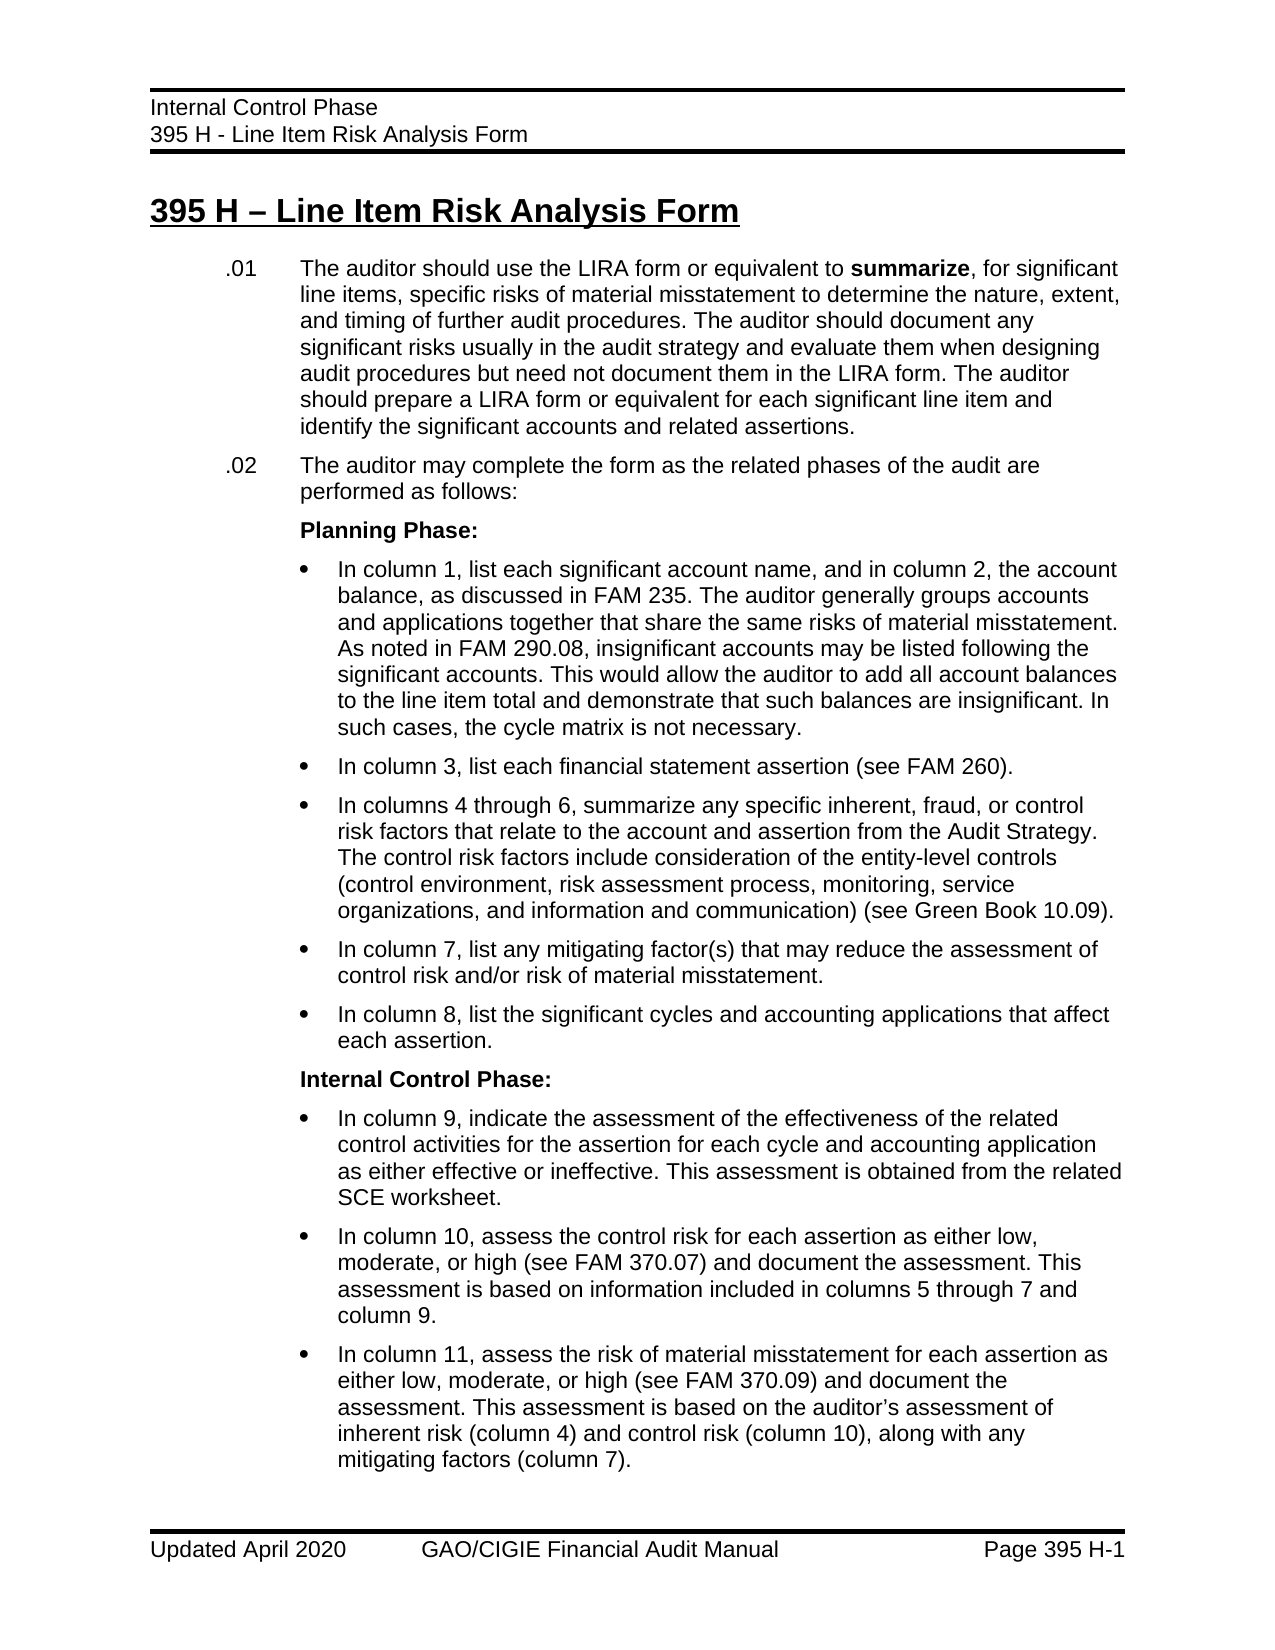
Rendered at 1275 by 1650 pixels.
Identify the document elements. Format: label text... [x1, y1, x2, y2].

text Planning Phase: [300, 517, 1125, 543]
list The auditor may complete the form as the related phases of the audit are performed as follows: [225, 452, 1125, 504]
list The auditor should use the LIRA form or equivalent to summarize, for significant line items, specific risks of material misstatement to determine the nature, extent, and timing of further audit procedures. The auditor should document any significant risks usually in the audit strategy and evaluate them when designing audit procedures but need not document them in the LIRA form. The auditor should prepare a LIRA form or equivalent for each significant line item and identify the significant accounts and related assertions. [225, 255, 1125, 439]
list In column 3, list each financial statement assertion (see FAM 260). [300, 753, 1125, 779]
text Internal Control Phase: [300, 1066, 1125, 1093]
list In columns 4 through 6, summarize any specific inherent, fraud, or control risk factors that relate to the account and assertion from the Audit Strategy. The control risk factors include consideration of the entity-level controls (control environment, risk assessment process, monitoring, service organizations, and information and communication) (see Green Book 10.09). [300, 792, 1125, 923]
list In column 8, list the significant cycles and accounting applications that affect each assertion. [300, 1001, 1125, 1054]
list In column 10, assess the control risk for each assertion as either low, moderate, or high (see FAM 370.07) and document the assessment. This assessment is based on information included in columns 5 through 7 and column 9. [300, 1223, 1125, 1328]
list In column 11, assess the risk of material misstatement for each assertion as either low, moderate, or high (see FAM 370.09) and document the assessment. This assessment is based on the auditor’s assessment of inherent risk (column 4) and control risk (column 10), along with any mitigating factors (column 7). [300, 1341, 1125, 1473]
list In column 7, list any mitigating factor(s) that may reduce the assessment of control risk and/or risk of material misstatement. [300, 936, 1125, 988]
list In column 1, list each significant account name, and in column 2, the account balance, as discussed in FAM 235. The auditor generally groups accounts and applications together that share the same risks of material misstatement. As noted in FAM 290.08, insignificant accounts may be listed following the significant accounts. This would allow the auditor to add all account balances to the line item total and demonstrate that such balances are insignificant. In such cases, the cycle matrix is not necessary. [300, 556, 1125, 740]
subtitle 395 H – Line Item Risk Analysis Form [150, 191, 1125, 230]
list In column 9, indicate the assessment of the effectiveness of the related control activities for the assertion for each cycle and accounting application as either effective or ineffective. This assessment is obtained from the related SCE worksheet. [300, 1105, 1125, 1211]
